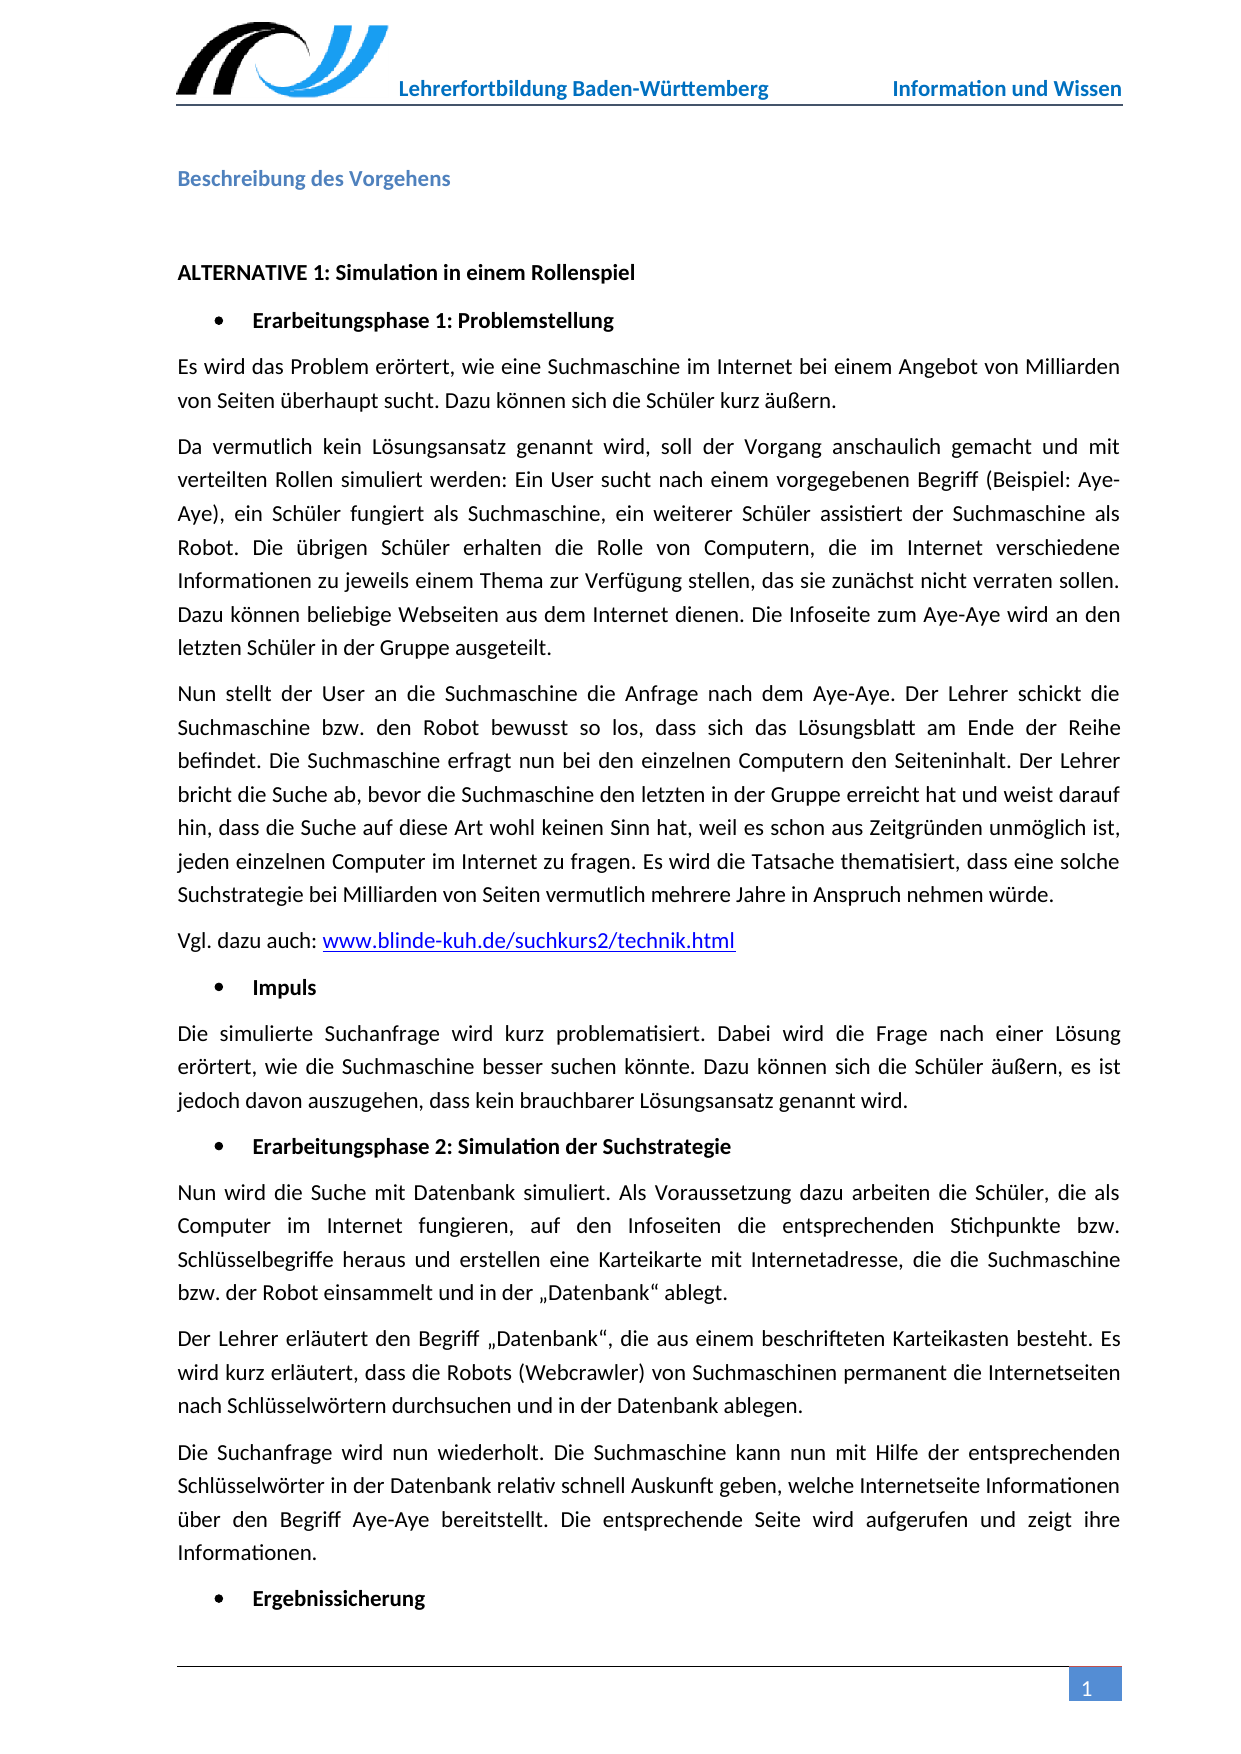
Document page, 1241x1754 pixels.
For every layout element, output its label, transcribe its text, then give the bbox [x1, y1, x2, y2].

list Ergebnissicherung [215, 1584, 1122, 1612]
text Es wird das Problem erörtert, wie eine Suchmaschine im Internet bei einem Angebot von Milliarden von Seiten überhaupt sucht. Dazu können sich die Schüler kurz äußern. [177, 352, 1122, 414]
text Die Suchanfrage wird nun wiederholt. Die Suchmaschine kann nun mit Hilfe der entsprechenden Schlüsselwörter in der Datenbank relativ schnell Auskunft geben, welche Internetseite Informationen über den Begriff Aye-Aye bereitstellt. Die entsprechende Seite wird aufgerufen und zeigt ihre Informationen. [177, 1438, 1122, 1566]
text Da vermutlich kein Lösungsansatz genannt wird, soll der Vorgang anschaulich gemacht und mit verteilten Rollen simuliert werden: Ein User sucht nach einem vorgegebenen Begriff (Beispiel: Aye-Aye), ein Schüler fungiert als Suchmaschine, ein weiterer Schüler assistiert der Suchmaschine als Robot. Die übrigen Schüler erhalten die Rolle von Computern, die im Internet verschiedene Informationen zu jeweils einem Thema zur Verfügung stellen, das sie zunächst nicht verraten sollen. Dazu können beliebige Webseiten aus dem Internet dienen. Die Infoseite zum Aye-Aye wird an den letzten Schüler in der Gruppe ausgeteilt. [177, 432, 1122, 661]
text Die simulierte Suchanfrage wird kurz problematisiert. Dabei wird die Frage nach einer Lösung erörtert, wie die Suchmaschine besser suchen könnte. Dazu können sich die Schüler äußern, es ist jedoch davon auszugehen, dass kein brauchbarer Lösungsansatz genannt wird. [177, 1019, 1122, 1114]
list Erarbeitungsphase 1: Problemstellung [215, 306, 1122, 334]
list Erarbeitungsphase 2: Simulation der Suchstrategie [215, 1132, 1122, 1160]
picture [176, 22, 389, 98]
text Vgl. dazu auch: www.blinde-kuh.de/suchkurs2/technik.html [177, 927, 1122, 955]
text ALTERNATIVE 1: Simulation in einem Rollenspiel [177, 258, 1122, 286]
list Impuls [215, 973, 1122, 1001]
text Nun wird die Suche mit Datenbank simuliert. Als Voraussetzung dazu arbeiten die Schüler, die als Computer im Internet fungieren, auf den Infoseiten die entsprechenden Stichpunkte bzw. Schlüsselbegriffe heraus und erstellen eine Karteikarte mit Internetadresse, die die Suchmaschine bzw. der Robot einsammelt und in der „Datenbank“ ablegt. [177, 1178, 1122, 1307]
subtitle Beschreibung des Vorgehens [177, 164, 1122, 192]
text Nun stellt der User an die Suchmaschine die Anfrage nach dem Aye-Aye. Der Lehrer schickt die Suchmaschine bzw. den Robot bewusst so los, dass sich das Lösungsblatt am Ende der Reihe befindet. Die Suchmaschine erfragt nun bei den einzelnen Computern den Seiteninhalt. Der Lehrer bricht die Suche ab, bevor die Suchmaschine den letzten in der Gruppe erreicht hat und weist darauf hin, dass die Suche auf diese Art wohl keinen Sinn hat, weil es schon aus Zeitgründen unmöglich ist, jeden einzelnen Computer im Internet zu fragen. Es wird die Tatsache thematisiert, dass eine solche Suchstrategie bei Milliarden von Seiten vermutlich mehrere Jahre in Anspruch nehmen würde. [177, 679, 1122, 909]
text Der Lehrer erläutert den Begriff „Datenbank“, die aus einem beschrifteten Karteikasten besteht. Es wird kurz erläutert, dass die Robots (Webcrawler) von Suchmaschinen permanent die Internetseiten nach Schlüsselwörtern durchsuchen und in der Datenbank ablegen. [177, 1324, 1122, 1420]
